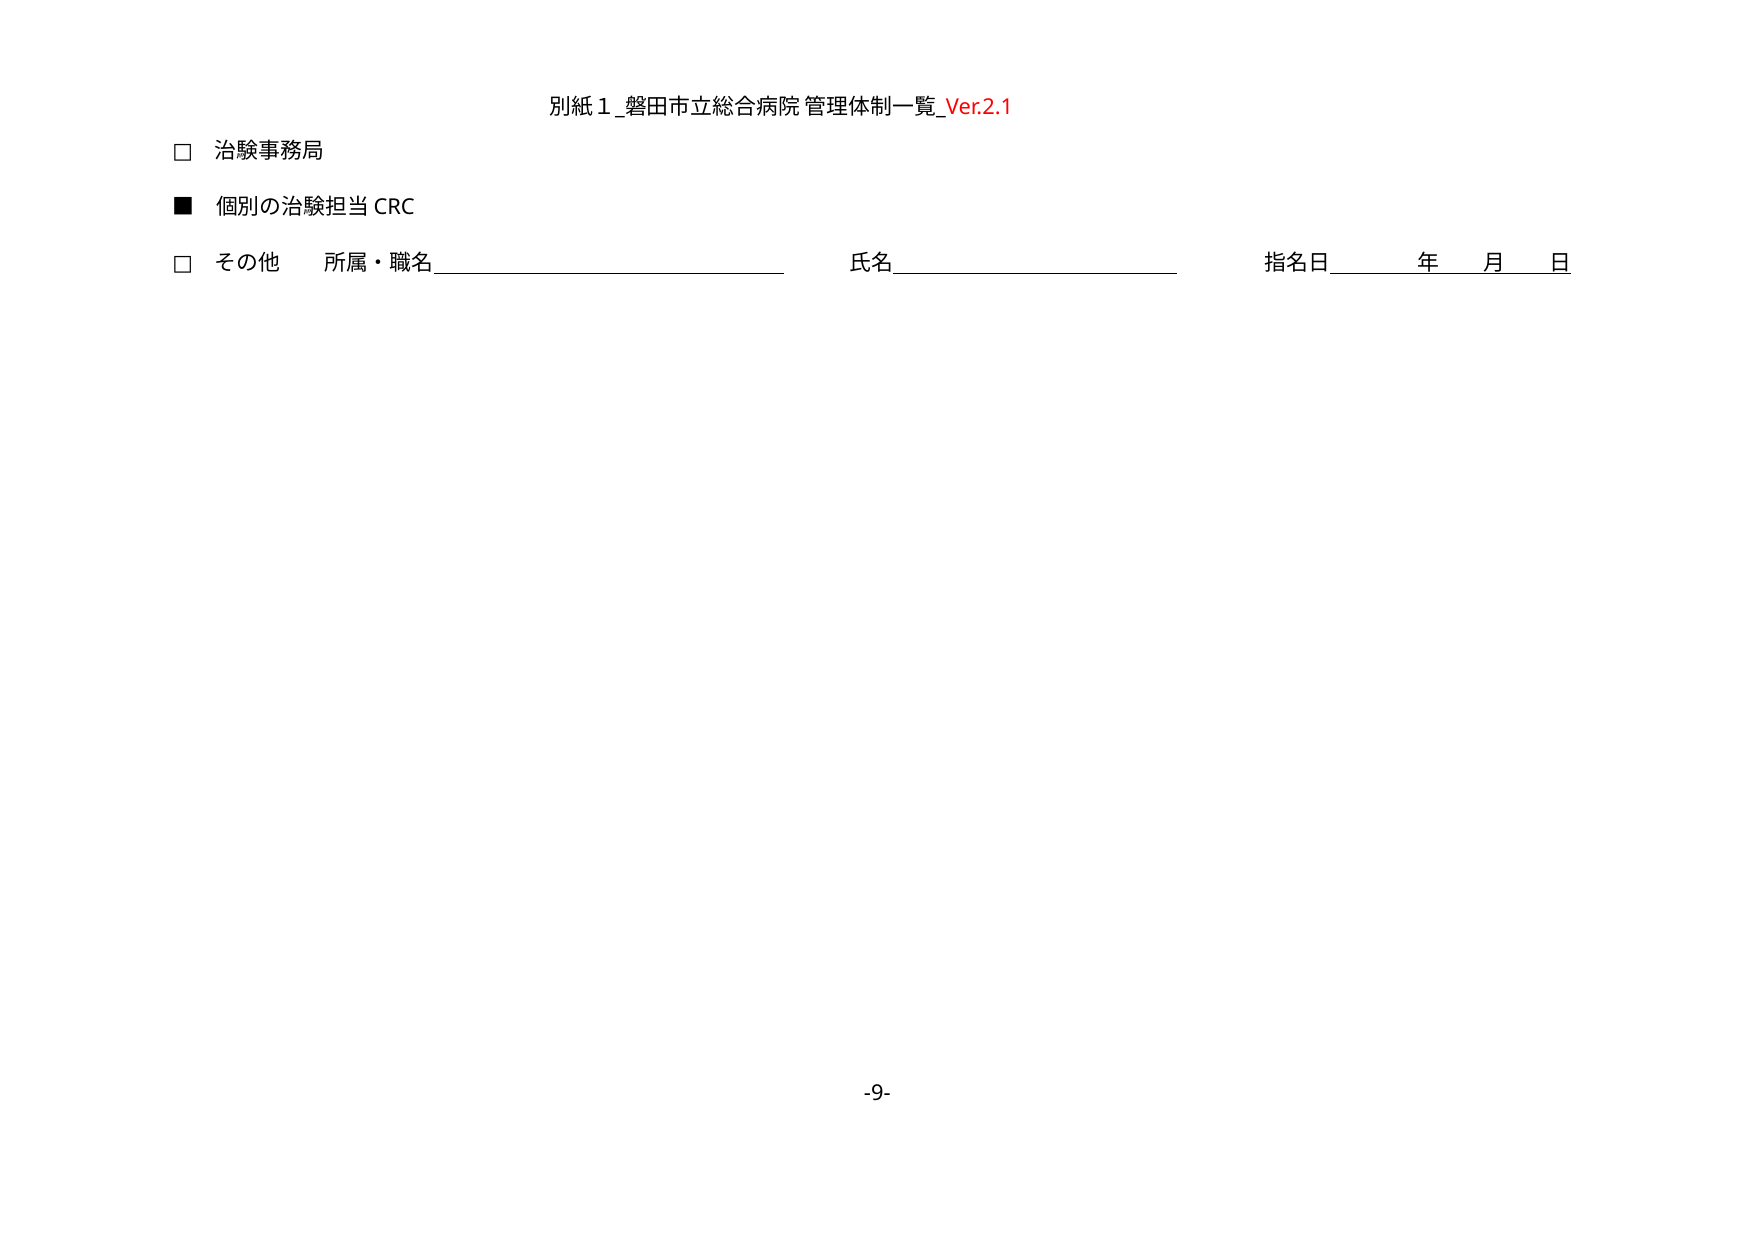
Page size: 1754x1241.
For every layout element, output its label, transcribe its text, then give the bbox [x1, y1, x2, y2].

text □ 治験事務局 [106, 130, 1648, 168]
text □ その他 所属・職名 氏名 指名日 年 月 日 [106, 243, 1648, 280]
text ■ 個別の治験担当CRC [106, 186, 1648, 224]
